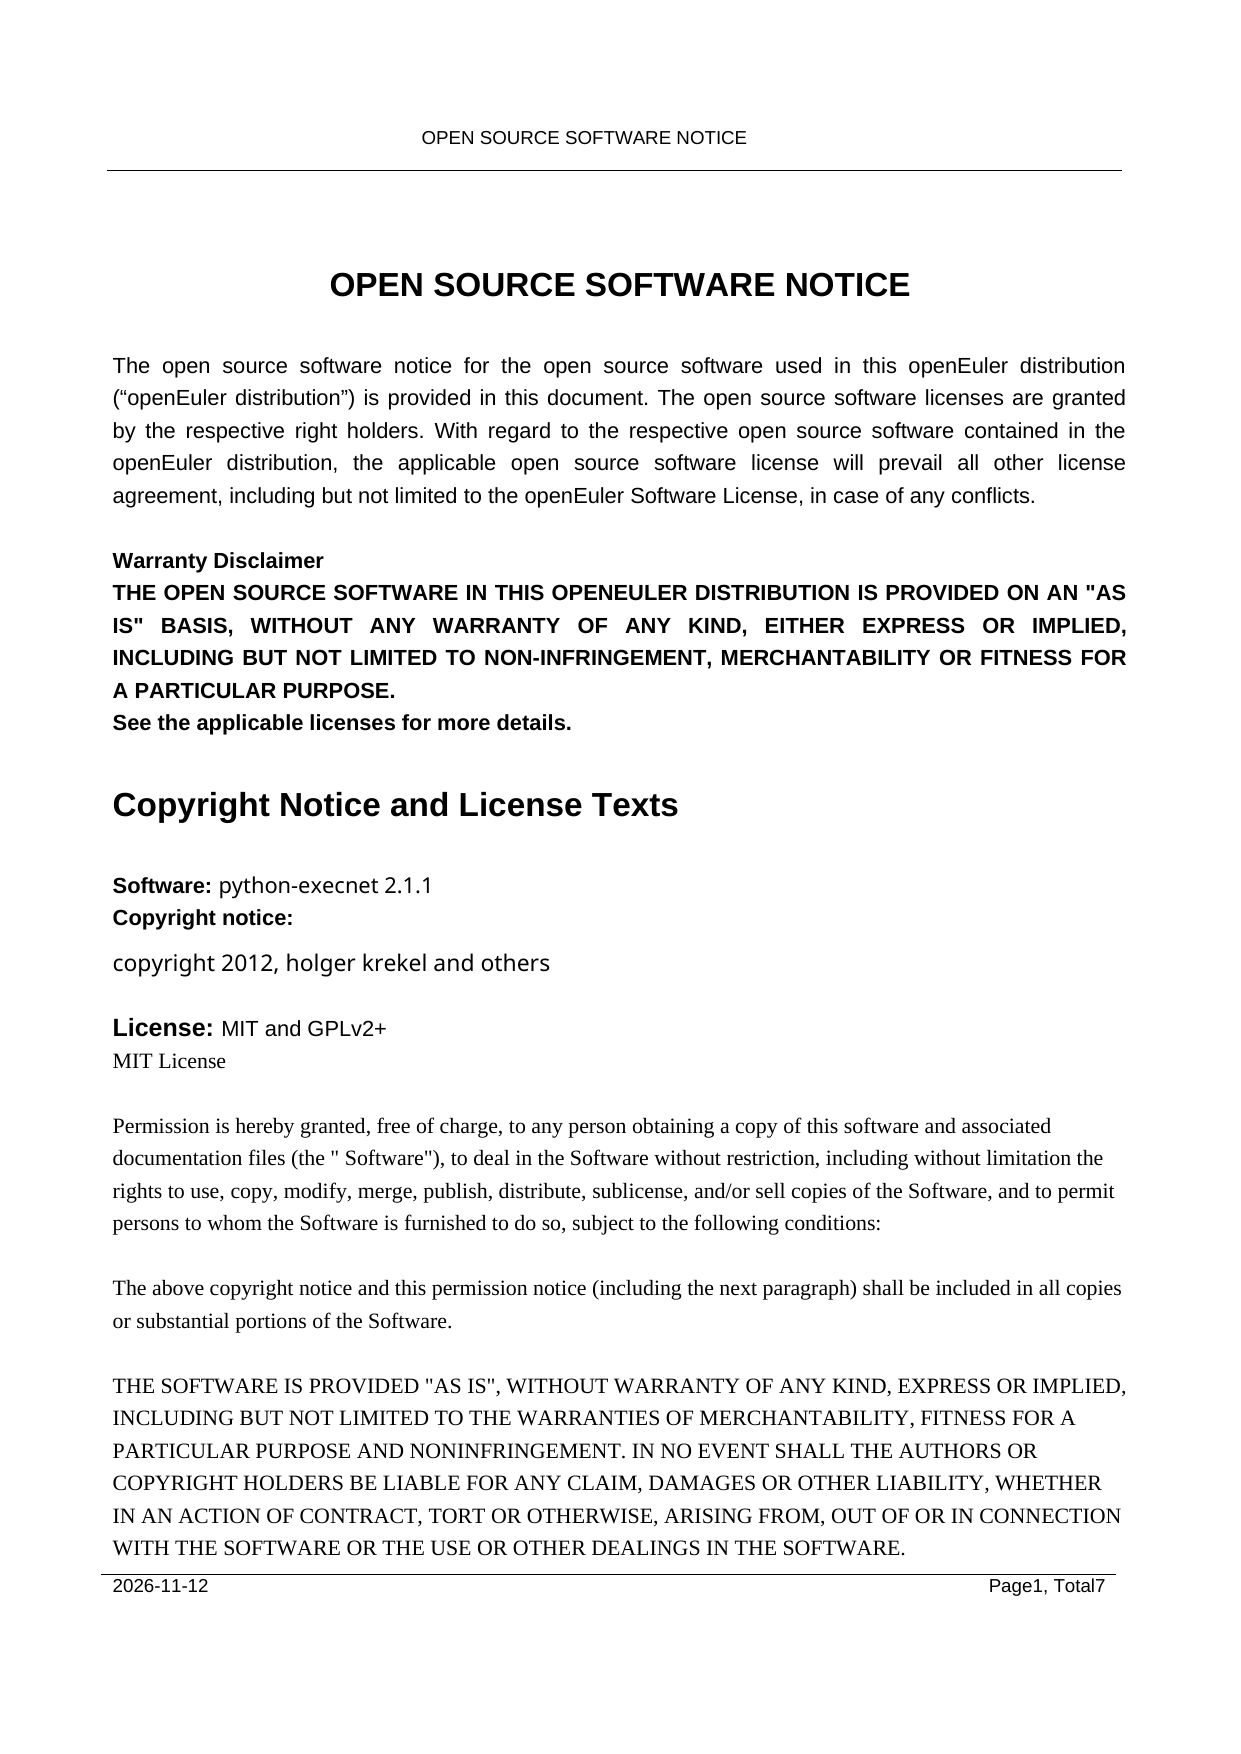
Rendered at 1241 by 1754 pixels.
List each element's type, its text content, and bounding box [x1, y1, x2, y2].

text Copyright notice: [112, 901, 1128, 934]
text Warranty Disclaimer [112, 544, 1128, 576]
text Copyright Notice and License Texts [112, 771, 1128, 836]
text OPEN SOURCE SOFTWARE NOTICE [112, 251, 1128, 316]
text License: MIT and GPLv2+ [112, 1012, 1128, 1044]
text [112, 1044, 1128, 1564]
text copyright 2012, holger krekel and others [112, 947, 1128, 1012]
text The open source software notice for the open source software used in this openEuler distribution (“openEuler distribution”) is provided in this document. The open source software licenses are granted by the respective right holders. With regard to the respective open source software contained in the openEuler distribution, the applicable open source software license will prevail all other license agreement, including but not limited to the openEuler Software License, in case of any conflicts. [112, 349, 1128, 511]
title Software: python-execnet 2.1.1 [112, 869, 1128, 901]
text THE OPEN SOURCE SOFTWARE IN THIS OPENEULER DISTRIBUTION IS PROVIDED ON AN "AS IS" BASIS, WITHOUT ANY WARRANTY OF ANY KIND, EITHER EXPRESS OR IMPLIED, INCLUDING BUT NOT LIMITED TO NON-INFRINGEMENT, MERCHANTABILITY OR FITNESS FOR A PARTICULAR PURPOSE. See the applicable licenses for more details. [112, 576, 1128, 739]
